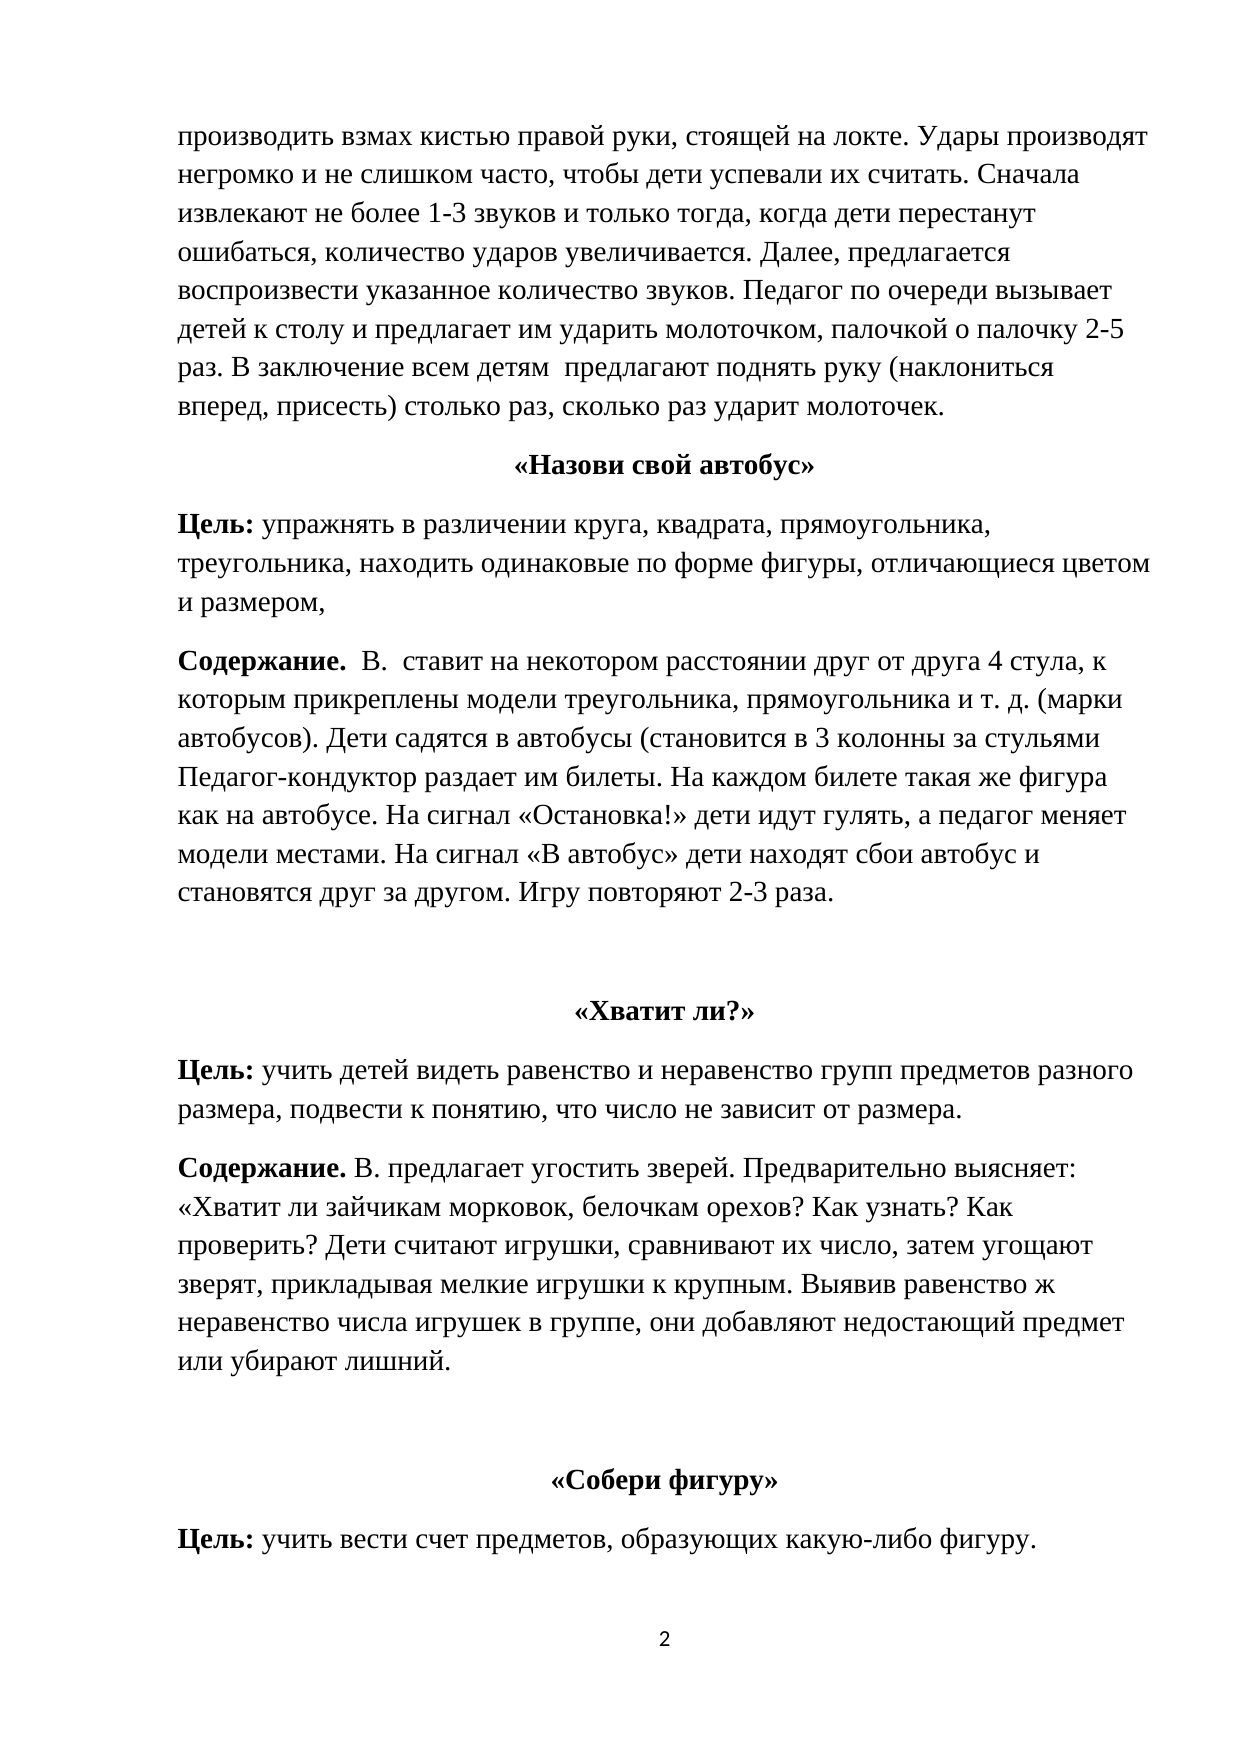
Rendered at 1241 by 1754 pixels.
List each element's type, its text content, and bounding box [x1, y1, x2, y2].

text «Назови свой автобус» [177, 447, 1152, 481]
text Цель: упражнять в различении круга, квадрата, прямоугольника, треугольника, находить одинаковые по форме фигуры, отличающиеся цветом и размером, [177, 507, 1152, 617]
text «Собери фигуру» [177, 1462, 1152, 1495]
text Содержание. В. предлагает угостить зверей. Предварительно выясняет: «Хватит ли зайчикам морковок, белочкам орехов? Как узнать? Как проверить? Дети считают игрушки, сравнивают их число, затем угощают зверят, прикладывая мелкие игрушки к крупным. Выявив равенство ж неравенство числа игрушек в группе, они добавляют недостающий предмет или убирают лишний. [177, 1150, 1152, 1377]
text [177, 118, 1152, 421]
text Цель: учить вести счет предметов, образующих какую-либо фигуру. [177, 1521, 1152, 1555]
text «Хватит ли?» [177, 993, 1152, 1027]
text Содержание. В. ставит на некотором расстоянии друг от друга 4 стула, к которым прикреплены модели треугольника, прямоугольника и т. д. (марки автобусов). Дети садятся в автобусы (становится в 3 колонны за стульями Педагог-кондуктор раздает им билеты. На каждом билете такая же фигура как на автобусе. На сигнал «Остановка!» дети идут гулять, а педагог меняет модели местами. На сигнал «В автобус» дети находят сбои автобус и становятся друг за другом. Игру повторяют 2-3 раза. [177, 643, 1152, 908]
text Цель: учить детей видеть равенство и неравенство групп предметов разного размера, подвести к понятию, что число не зависит от размера. [177, 1052, 1152, 1124]
